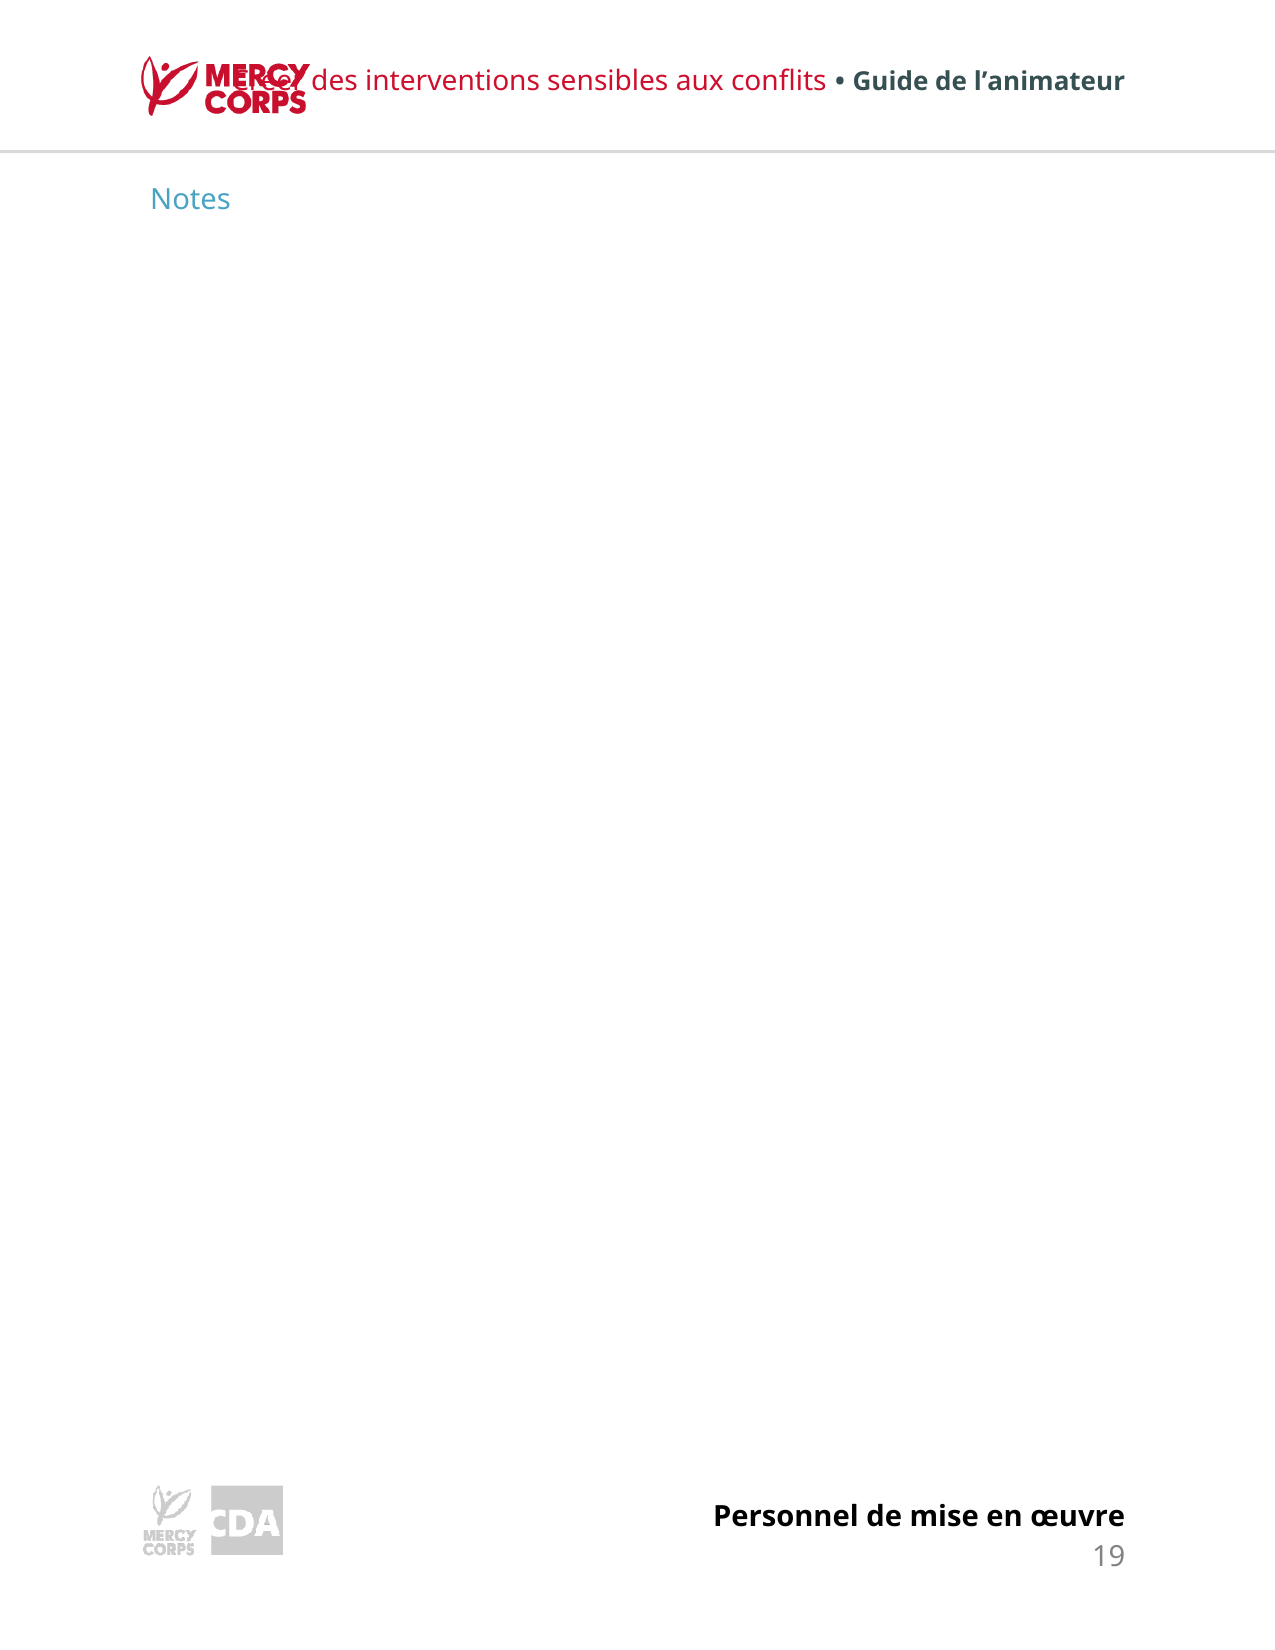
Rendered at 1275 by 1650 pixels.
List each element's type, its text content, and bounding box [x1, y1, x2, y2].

picture [136, 52, 315, 117]
subtitle Notes [150, 178, 1125, 218]
picture [136, 1476, 286, 1563]
